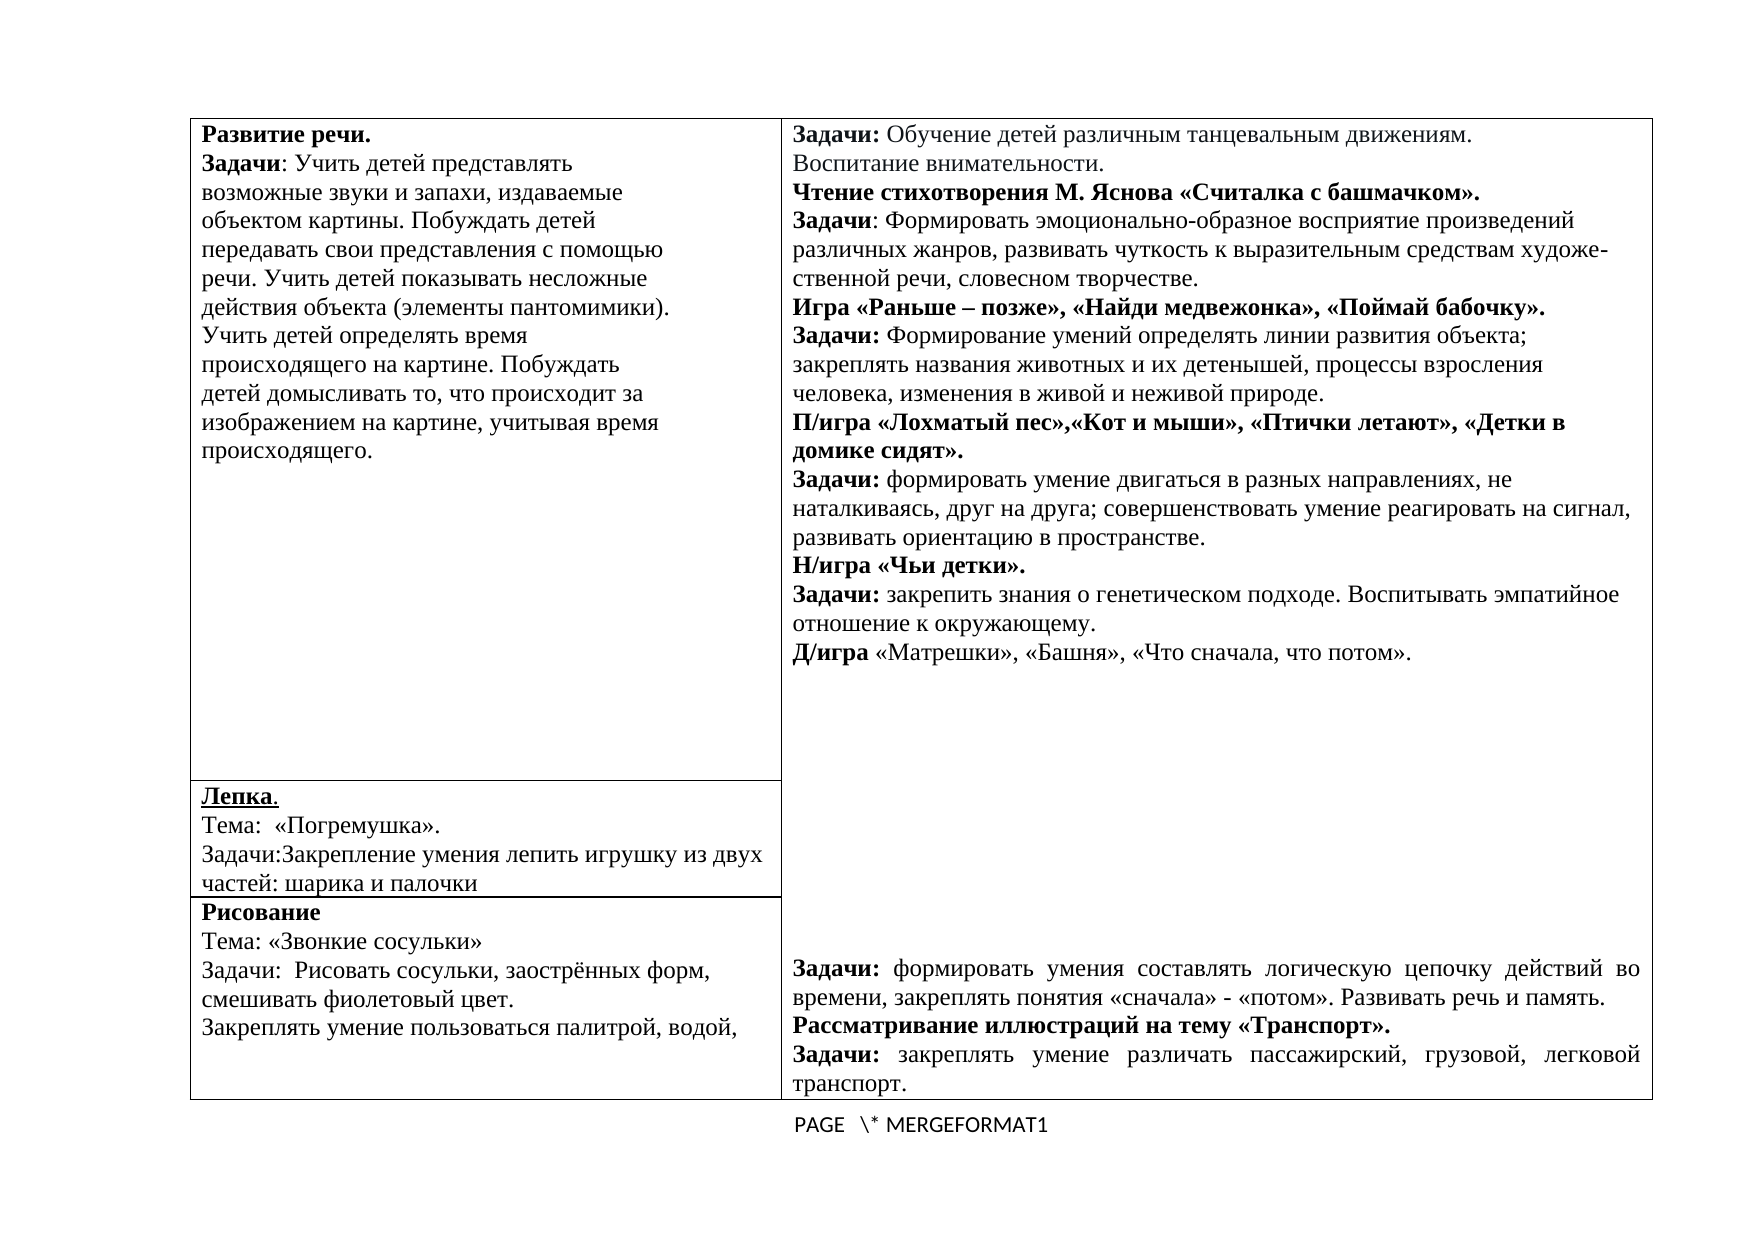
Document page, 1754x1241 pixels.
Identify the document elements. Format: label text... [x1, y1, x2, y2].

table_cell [191, 898, 781, 1099]
table_cell Развитие речи. Задачи: Учить детей представлять возможные звуки и запахи, издаваемые объектом картины. Побуждать детей передавать свои представления с помощью речи. Учить детей показывать несложные действия объекта (элементы пантомимики). Учить детей определять время происходящего на картине. Побуждать детей домысливать то, что происходит за изображением на картине, учитывая время происходящего. [191, 119, 781, 780]
table_cell Лепка. Тема: «Погремушка». Задачи:Закрепление умения лепить игрушку из двух частей: шарика и палочки [191, 781, 781, 896]
